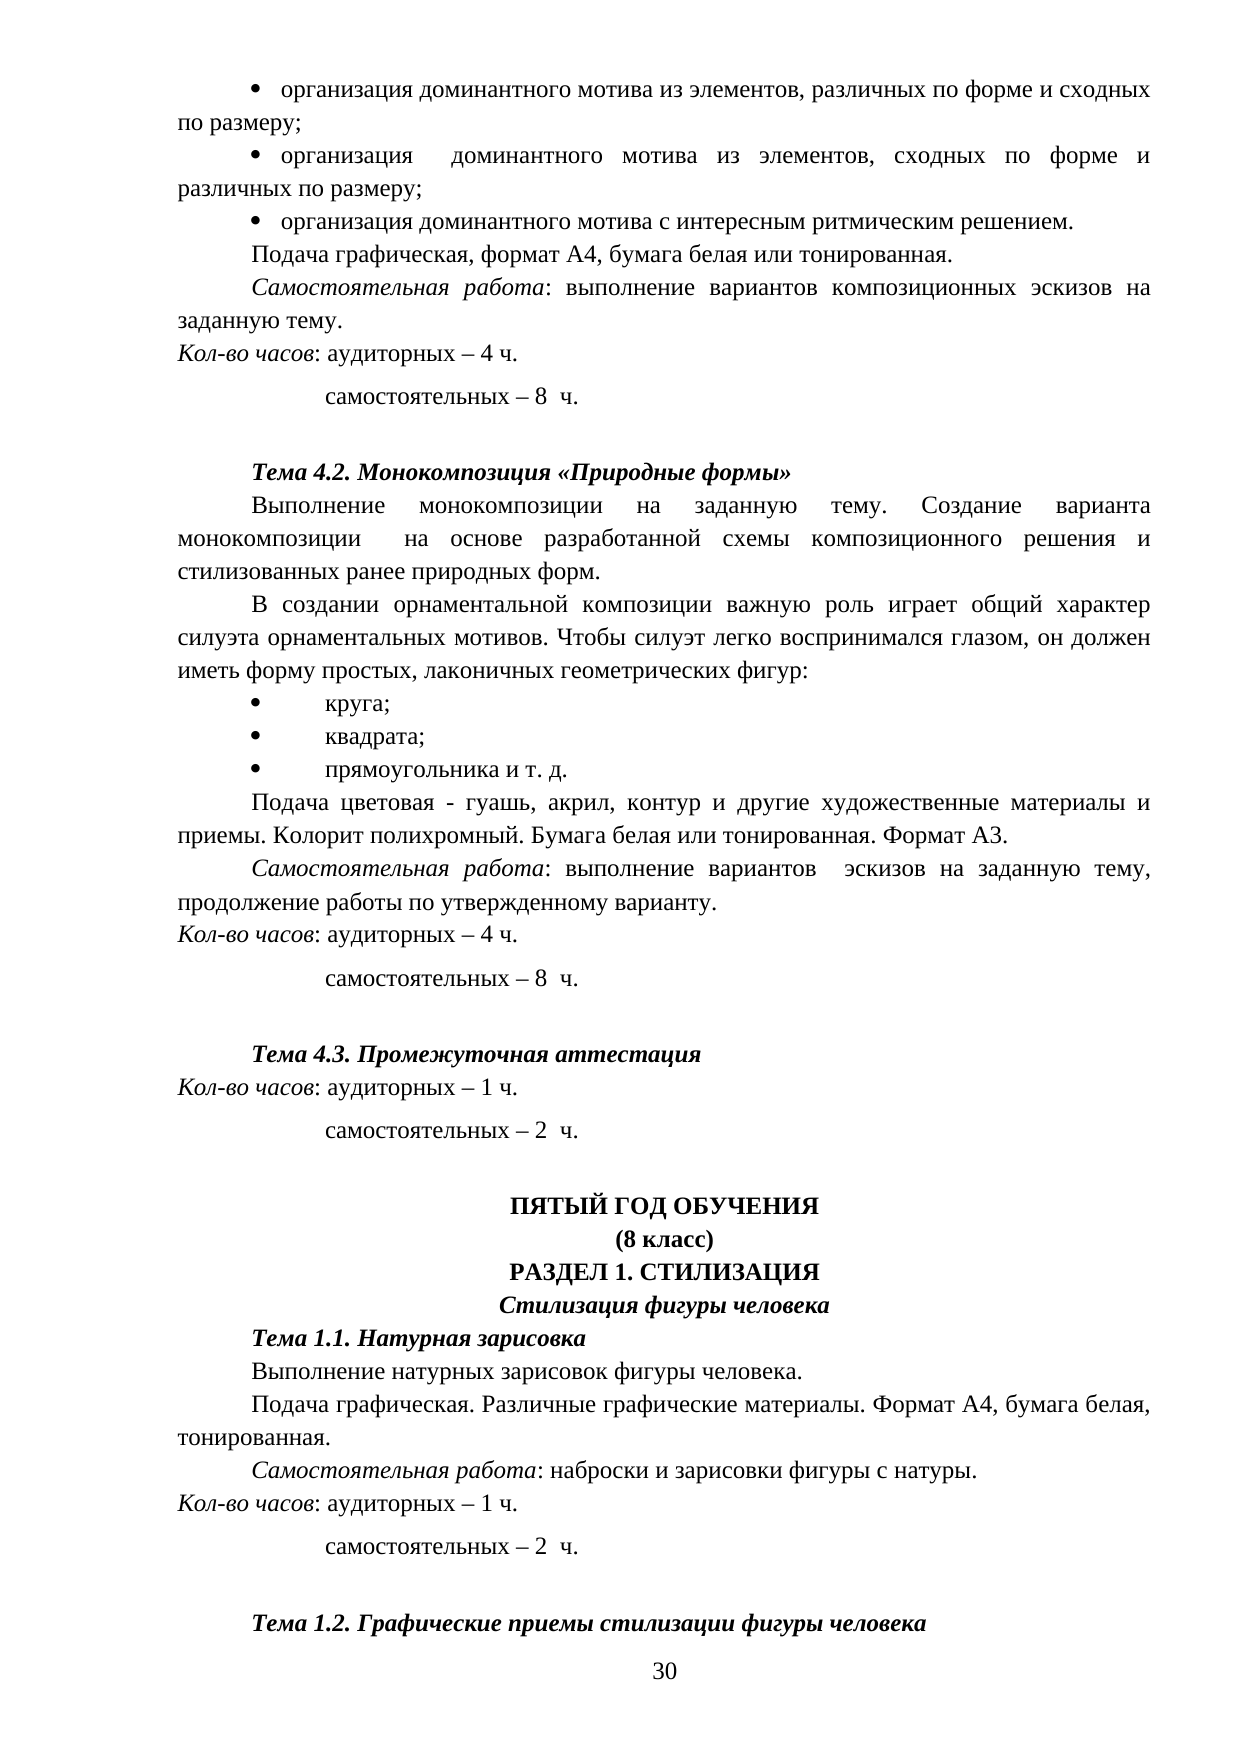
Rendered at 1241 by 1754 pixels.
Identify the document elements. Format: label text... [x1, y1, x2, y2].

text самостоятельных – 8 ч. [177, 381, 1152, 410]
list круга; [177, 688, 1152, 717]
text (8 класс) [177, 1224, 1152, 1253]
list организация доминантного мотива из элементов, различных по форме и сходных по размеру; [177, 74, 1152, 136]
list квадрата; [177, 721, 1152, 750]
text Выполнение натурных зарисовок фигуры человека. [177, 1356, 1152, 1385]
list организация доминантного мотива с интересным ритмическим решением. [177, 206, 1152, 235]
text РАЗДЕЛ 1. СТИЛИЗАЦИЯ [177, 1257, 1152, 1286]
text Подача графическая. Различные графические материалы. Формат А4, бумага белая, тонированная. [177, 1389, 1152, 1451]
text Кол-во часов: аудиторных – 4 ч. [177, 338, 1152, 367]
text Тема 4.2. Монокомпозиция «Природные формы» [177, 457, 1152, 486]
list прямоугольника и т. д. [177, 754, 1152, 783]
text Кол-во часов: аудиторных – 1 ч. [177, 1072, 1152, 1101]
list организация доминантного мотива из элементов, сходных по форме и различных по размеру; [177, 140, 1152, 202]
text Выполнение монокомпозиции на заданную тему. Создание варианта монокомпозиции на основе разработанной схемы композиционного решения и стилизованных ранее природных форм. [177, 490, 1152, 585]
text самостоятельных – 2 ч. [177, 1531, 1152, 1560]
text Тема 1.1. Натурная зарисовка [177, 1323, 1152, 1352]
text Подача графическая, формат А4, бумага белая или тонированная. [177, 239, 1152, 268]
text В создании орнаментальной композиции важную роль играет общий характер силуэта орнаментальных мотивов. Чтобы силуэт легко воспринимался глазом, он должен иметь форму простых, лаконичных геометрических фигур: [177, 589, 1152, 684]
text самостоятельных – 8 ч. [177, 963, 1152, 991]
text Тема 1.2. Графические приемы стилизации фигуры человека [177, 1608, 1152, 1636]
text Кол-во часов: аудиторных – 4 ч. [177, 919, 1152, 948]
text ПЯТЫЙ ГОД ОБУЧЕНИЯ [177, 1191, 1152, 1220]
text Кол-во часов: аудиторных – 1 ч. [177, 1488, 1152, 1517]
text Подача цветовая - гуашь, акрил, контур и другие художественные материалы и приемы. Колорит полихромный. Бумага белая или тонированная. Формат А3. [177, 787, 1152, 849]
text Самостоятельная работа: наброски и зарисовки фигуры с натуры. [177, 1455, 1152, 1484]
text Тема 4.3. Промежуточная аттестация [177, 1039, 1152, 1068]
text Самостоятельная работа: выполнение вариантов эскизов на заданную тему, продолжение работы по утвержденному варианту. [177, 853, 1152, 915]
text Самостоятельная работа: выполнение вариантов композиционных эскизов на заданную тему. [177, 272, 1152, 334]
text Стилизация фигуры человека [177, 1290, 1152, 1319]
text самостоятельных – 2 ч. [177, 1115, 1152, 1144]
